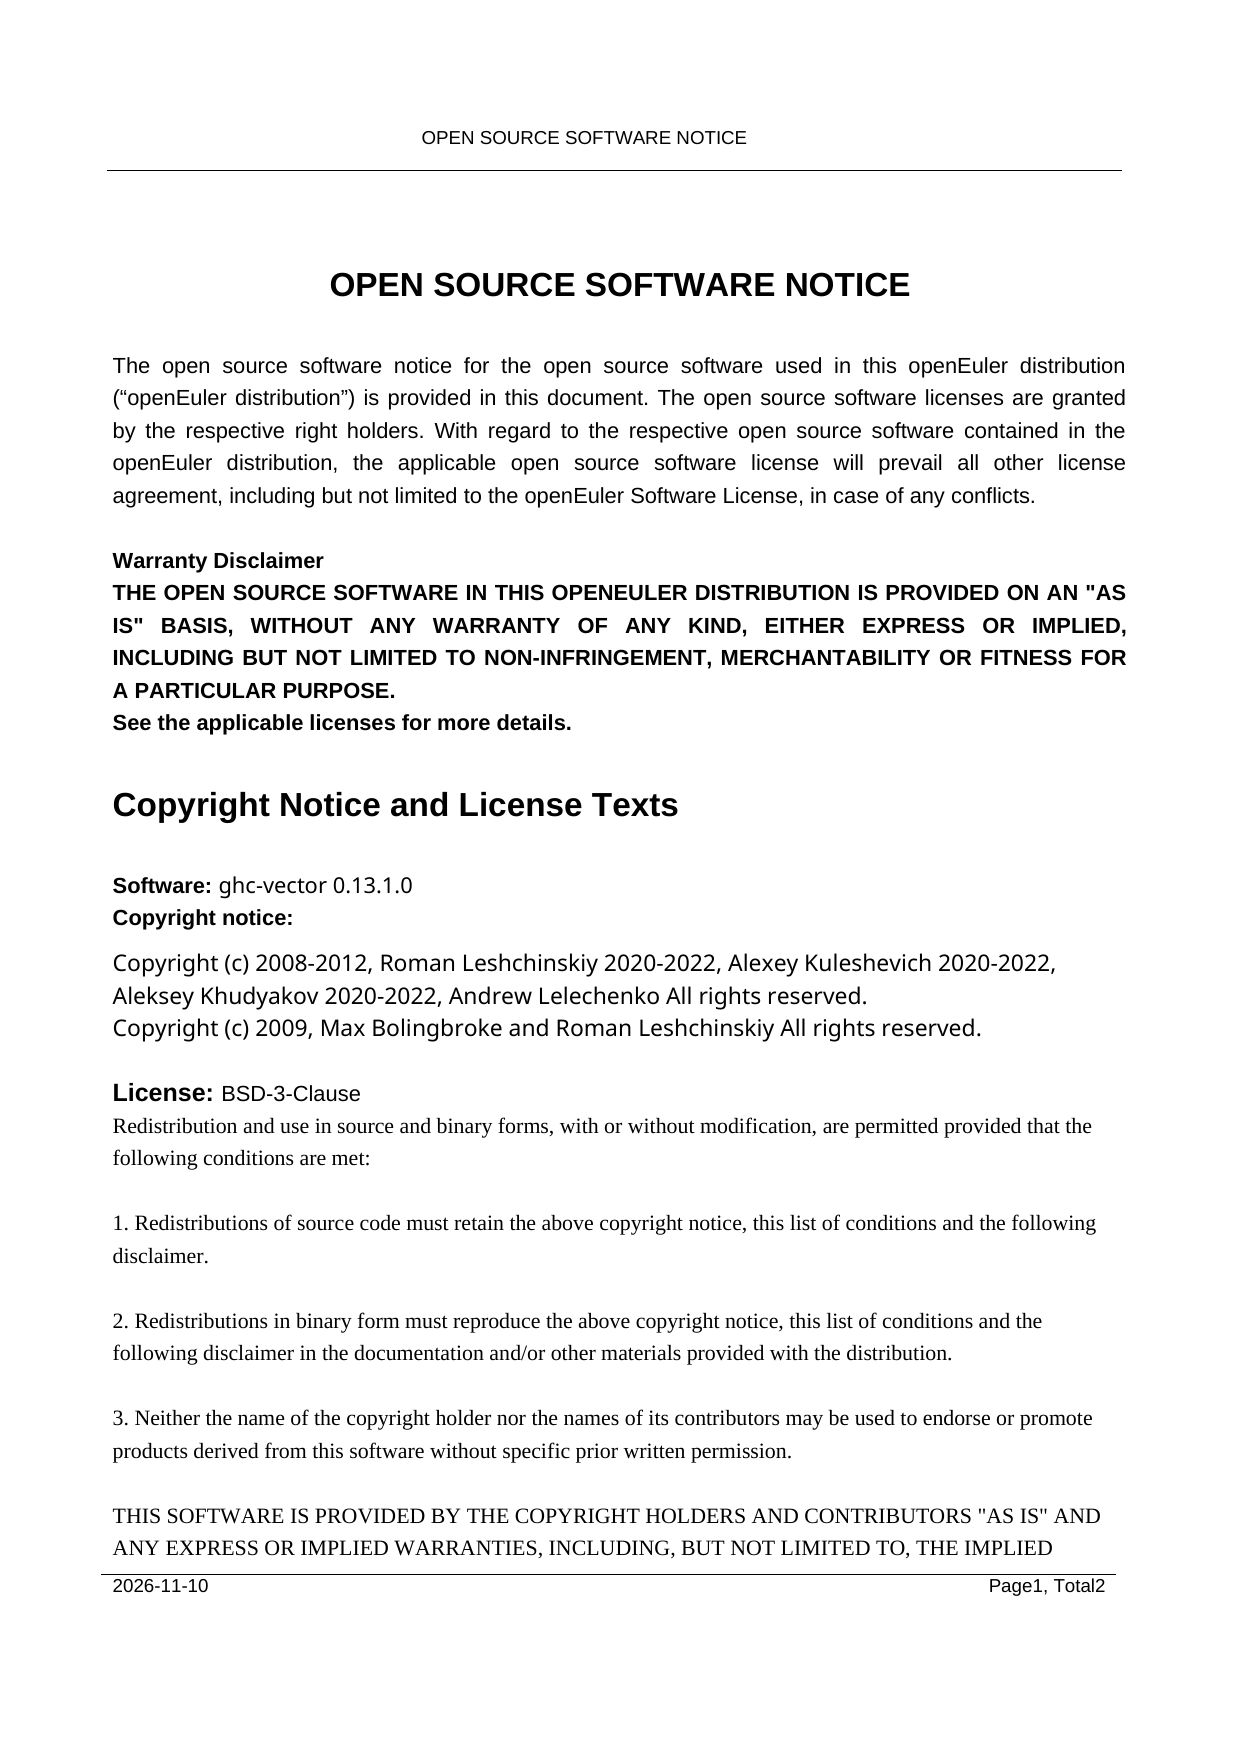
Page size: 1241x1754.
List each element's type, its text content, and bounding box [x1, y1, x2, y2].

text THE OPEN SOURCE SOFTWARE IN THIS OPENEULER DISTRIBUTION IS PROVIDED ON AN "AS IS" BASIS, WITHOUT ANY WARRANTY OF ANY KIND, EITHER EXPRESS OR IMPLIED, INCLUDING BUT NOT LIMITED TO NON-INFRINGEMENT, MERCHANTABILITY OR FITNESS FOR A PARTICULAR PURPOSE. See the applicable licenses for more details. [112, 576, 1128, 739]
text Copyright (c) 2008-2012, Roman Leshchinskiy 2020-2022, Alexey Kuleshevich 2020-2022, Aleksey Khudyakov 2020-2022, Andrew Lelechenko All rights reserved. Copyright (c) 2009, Max Bolingbroke and Roman Leshchinskiy All rights reserved. [112, 947, 1128, 1077]
text Warranty Disclaimer [112, 544, 1128, 576]
text Copyright notice: [112, 901, 1128, 934]
text The open source software notice for the open source software used in this openEuler distribution (“openEuler distribution”) is provided in this document. The open source software licenses are granted by the respective right holders. With regard to the respective open source software contained in the openEuler distribution, the applicable open source software license will prevail all other license agreement, including but not limited to the openEuler Software License, in case of any conflicts. [112, 349, 1128, 511]
text OPEN SOURCE SOFTWARE NOTICE [112, 251, 1128, 316]
title Software: ghc-vector 0.13.1.0 [112, 869, 1128, 901]
text Copyright Notice and License Texts [112, 771, 1128, 836]
text License: BSD-3-Clause [112, 1077, 1128, 1109]
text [112, 1109, 1128, 1564]
